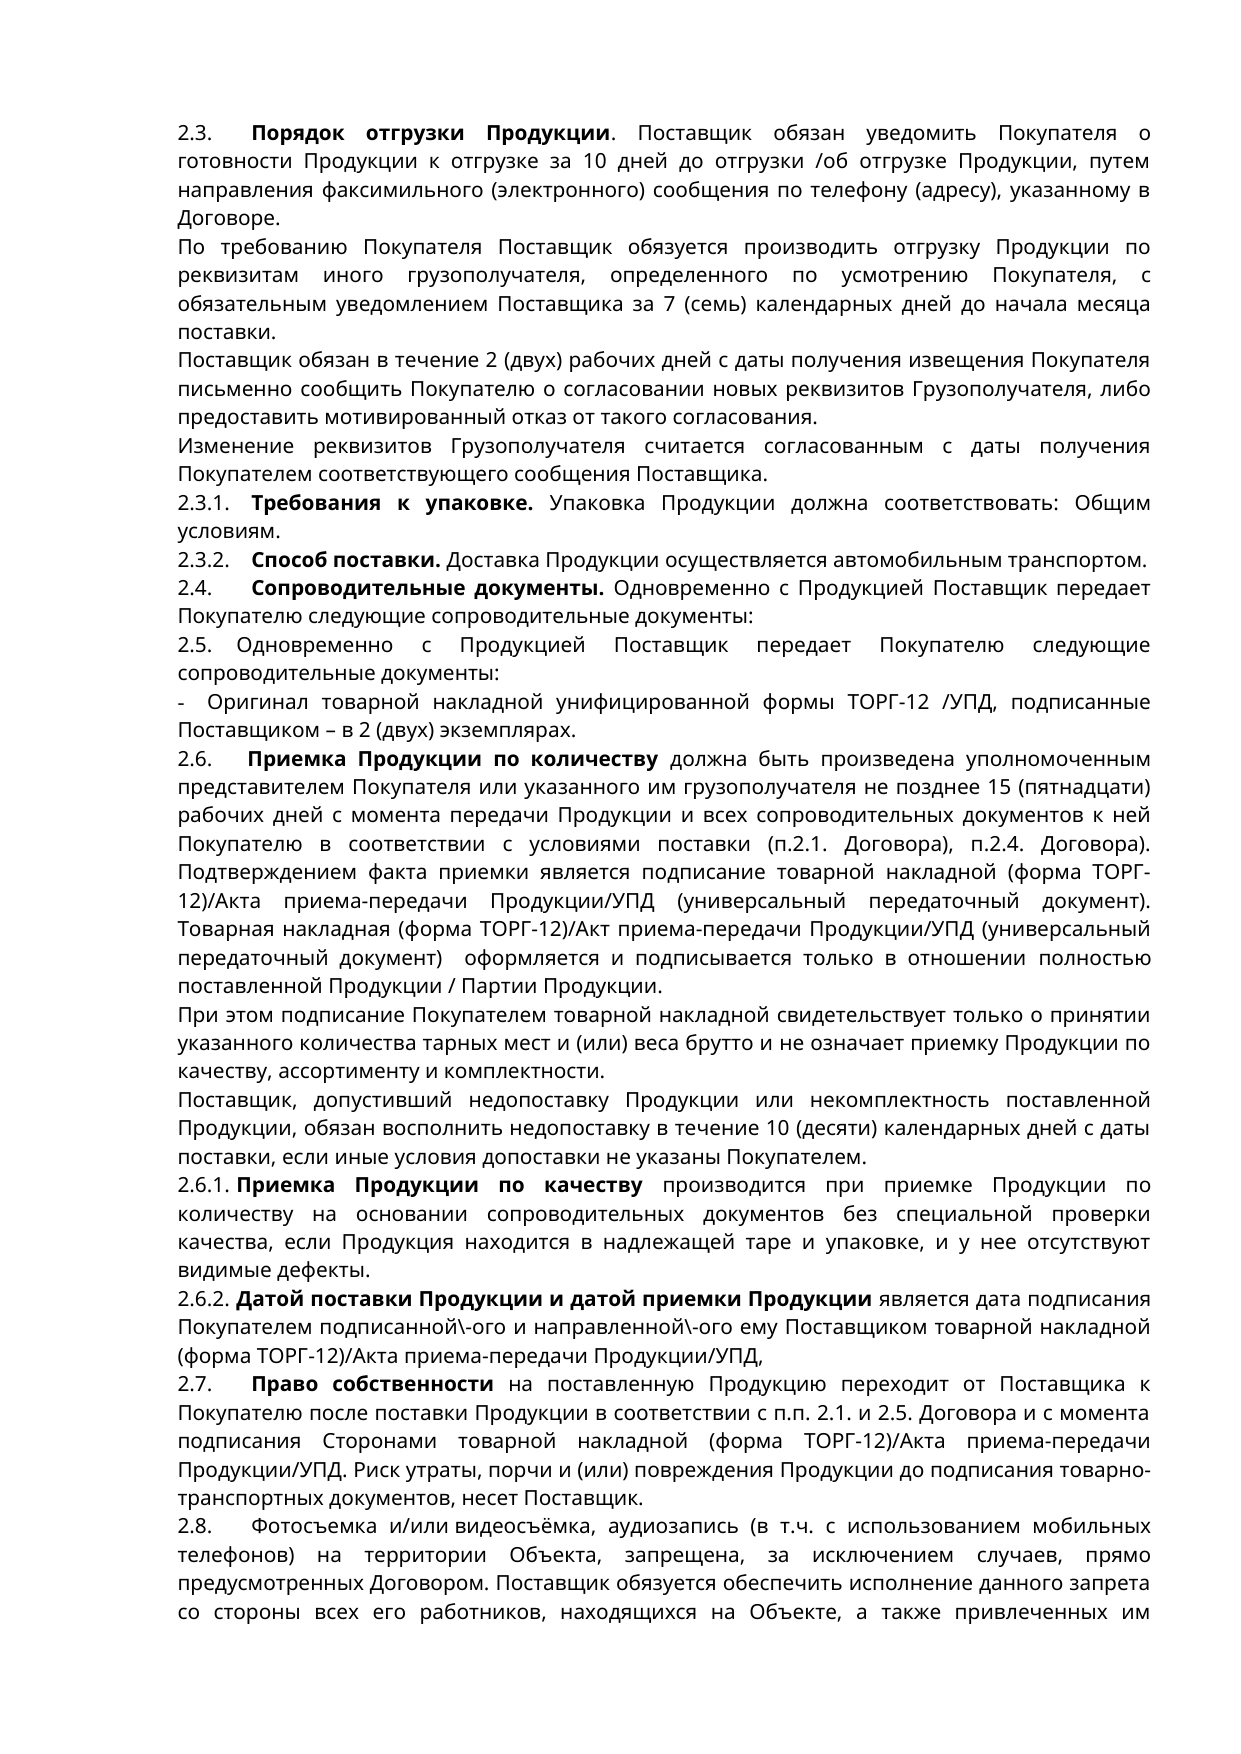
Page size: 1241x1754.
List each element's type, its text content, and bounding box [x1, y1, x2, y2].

list Оригинал товарной накладной унифицированной формы ТОРГ-12 /УПД, подписанные Поставщиком – в 2 (двух) экземплярах. [177, 687, 1152, 744]
list Приемка Продукции по количеству должна быть произведена уполномоченным представителем Покупателя или указанного им грузополучателя не позднее 15 (пятнадцати) рабочих дней с момента передачи Продукции и всех сопроводительных документов к ней Покупателю в соответствии с условиями поставки (п.2.1. Договора), п.2.4. Договора). Подтверждением факта приемки является подписание товарной накладной (форма ТОРГ-12)/Акта приема-передачи Продукции/УПД (универсальный передаточный документ). Товарная накладная (форма ТОРГ-12)/Акт приема-передачи Продукции/УПД (универсальный передаточный документ) оформляется и подписывается только в отношении полностью поставленной Продукции / Партии Продукции. [177, 744, 1152, 1000]
list Приемка Продукции по качеству производится при приемке Продукции по количеству на основании сопроводительных документов без специальной проверки качества, если Продукция находится в надлежащей таре и упаковке, и у нее отсутствуют видимые дефекты. [177, 1170, 1152, 1284]
text Изменение реквизитов Грузополучателя считается согласованным с даты получения Покупателем соответствующего сообщения Поставщика. [177, 431, 1152, 488]
text При этом подписание Покупателем товарной накладной свидетельствует только о принятии указанного количества тарных мест и (или) веса брутто и не означает приемку Продукции по качеству, ассортименту и комплектности. [177, 1000, 1152, 1085]
list Одновременно с Продукцией Поставщик передает Покупателю следующие сопроводительные документы: [177, 630, 1152, 687]
text Поставщик обязан в течение 2 (двух) рабочих дней с даты получения извещения Покупателя письменно сообщить Покупателю о согласовании новых реквизитов Грузополучателя, либо предоставить мотивированный отказ от такого согласования. [177, 346, 1152, 431]
list Сопроводительные документы. Одновременно с Продукцией Поставщик передает Покупателю следующие сопроводительные документы: [177, 573, 1152, 630]
list Право собственности на поставленную Продукцию переходит от Поставщика к Покупателю после поставки Продукции в соответствии с п.п. 2.1. и 2.5. Договора и с момента подписания Сторонами товарной накладной (форма ТОРГ-12)/Акта приема-передачи Продукции/УПД. Риск утраты, порчи и (или) повреждения Продукции до подписания товарно-транспортных документов, несет Поставщик. [177, 1369, 1152, 1512]
text Поставщик, допустивший недопоставку Продукции или некомплектность поставленной Продукции, обязан восполнить недопоставку в течение 10 (десяти) календарных дней с даты поставки, если иные условия допоставки не указаны Покупателем. [177, 1085, 1152, 1170]
text По требованию Покупателя Поставщик обязуется производить отгрузку Продукции по реквизитам иного грузополучателя, определенного по усмотрению Покупателя, с обязательным уведомлением Поставщика за 7 (семь) календарных дней до начала месяца поставки. [177, 232, 1152, 346]
list Датой поставки Продукции и датой приемки Продукции является дата подписания Покупателем подписанной\-ого и направленной\-ого ему Поставщиком товарной накладной (форма ТОРГ-12)/Акта приема-передачи Продукции/УПД, [177, 1284, 1152, 1369]
list Способ поставки. Доставка Продукции осуществляется автомобильным транспортом. [177, 545, 1152, 573]
list Порядок отгрузки Продукции. Поставщик обязан уведомить Покупателя о готовности Продукции к отгрузке за 10 дней до отгрузки /об отгрузке Продукции, путем направления факсимильного (электронного) сообщения по телефону (адресу), указанному в Договоре. [177, 118, 1152, 232]
list Требования к упаковке. Упаковка Продукции должна соответствовать: Общим условиям. [177, 488, 1152, 545]
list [177, 1512, 1152, 1625]
